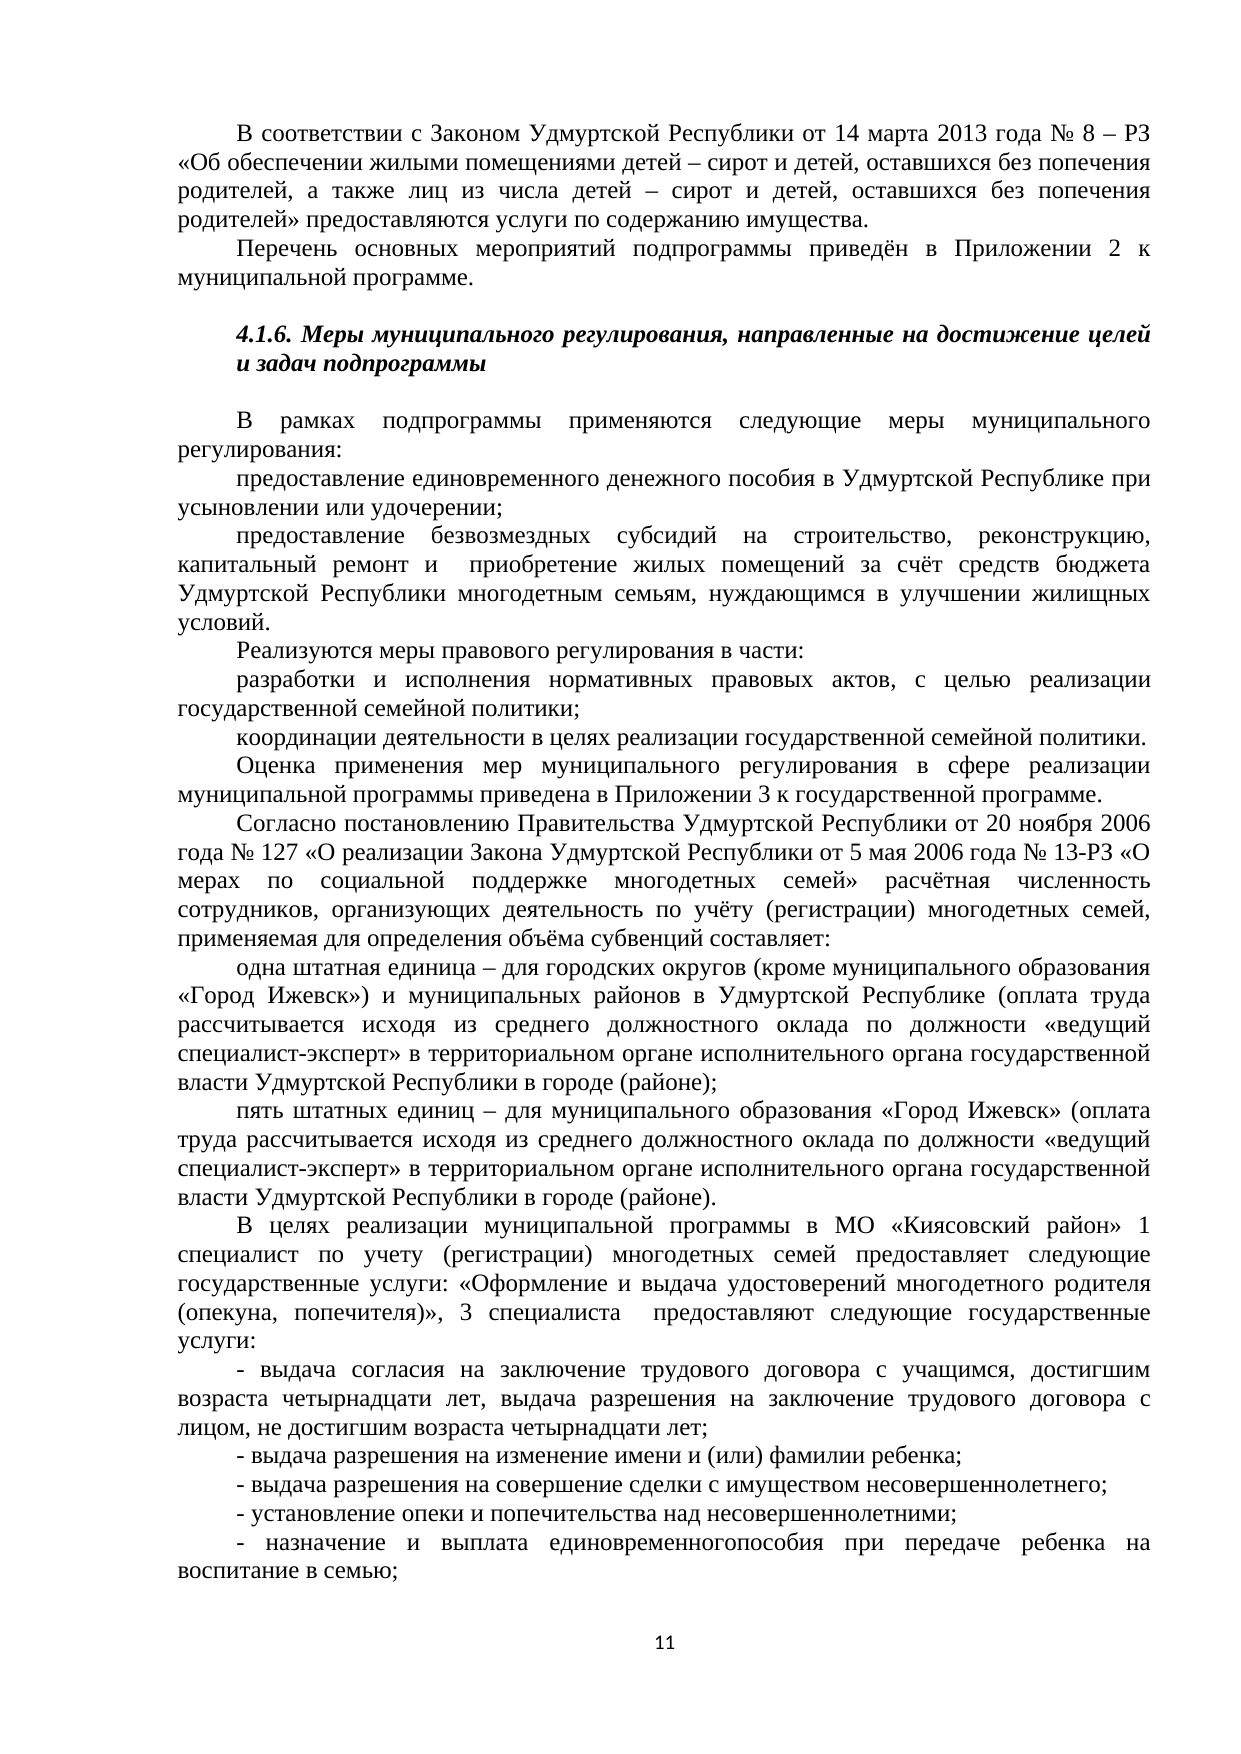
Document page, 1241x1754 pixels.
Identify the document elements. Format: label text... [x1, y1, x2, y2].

text В целях реализации муниципальной программы в МО «Киясовский район» 1 специалист по учету (регистрации) многодетных семей предоставляет следующие государственные услуги: «Оформление и выдача удостоверений многодетного родителя (опекуна, попечителя)», 3 специалиста предоставляют следующие государственные услуги: [177, 1211, 1152, 1354]
list В рамках подпрограммы применяются следующие меры муниципального регулирования: [177, 406, 1152, 463]
text Перечень основных мероприятий подпрограммы приведён в Приложении 2 к муниципальной программе. [177, 233, 1152, 291]
list 4.1.6. Меры муниципального регулирования, направленные на достижение целей и задач подпрограммы [236, 319, 1152, 377]
list разработки и исполнения нормативных правовых актов, с целью реализации государственной семейной политики; [177, 664, 1152, 722]
list Реализуются меры правового регулирования в части: [177, 636, 1152, 664]
list предоставление безвозмездных субсидий на строительство, реконструкцию, капитальный ремонт и приобретение жилых помещений за счёт средств бюджета Удмуртской Республики многодетным семьям, нуждающимся в улучшении жилищных условий. [177, 521, 1152, 636]
text В соответствии с Законом Удмуртской Республики от 14 марта 2013 года № 8 – РЗ «Об обеспечении жилыми помещениями детей – сирот и детей, оставшихся без попечения родителей, а также лиц из числа детей – сирот и детей, оставшихся без попечения родителей» предоставляются услуги по содержанию имущества. [177, 118, 1152, 233]
list координации деятельности в целях реализации государственной семейной политики. [177, 722, 1152, 751]
list предоставление единовременного денежного пособия в Удмуртской Республике при усыновлении или удочерении; [177, 463, 1152, 521]
text - установление опеки и попечительства над несовершеннолетними; [177, 1498, 1152, 1527]
text пять штатных единиц – для муниципального образования «Город Ижевск» (оплата труда рассчитывается исходя из среднего должностного оклада по должности «ведущий специалист-эксперт» в территориальном органе исполнительного органа государственной власти Удмуртской Республики в городе (районе). [177, 1096, 1152, 1211]
text - выдача согласия на заключение трудового договора с учащимся, достигшим возраста четырнадцати лет, выдача разрешения на заключение трудового договора с лицом, не достигшим возраста четырнадцати лет; [177, 1354, 1152, 1441]
text Оценка применения мер муниципального регулирования в сфере реализации муниципальной программы приведена в Приложении 3 к государственной программе. [177, 751, 1152, 808]
text - выдача разрешения на изменение имени и (или) фамилии ребенка; [177, 1441, 1152, 1469]
text - выдача разрешения на совершение сделки с имуществом несовершеннолетнего; [177, 1469, 1152, 1498]
text Согласно постановлению Правительства Удмуртской Республики от 20 ноября 2006 года № 127 «О реализации Закона Удмуртской Республики от 5 мая 2006 года № 13-РЗ «О мерах по социальной поддержке многодетных семей» расчётная численность сотрудников, организующих деятельность по учёту (регистрации) многодетных семей, применяемая для определения объёма субвенций составляет: [177, 808, 1152, 952]
text - назначение и выплата единовременногопособия при передаче ребенка на воспитание в семью; [177, 1527, 1152, 1584]
text одна штатная единица – для городских округов (кроме муниципального образования «Город Ижевск») и муниципальных районов в Удмуртской Республике (оплата труда рассчитывается исходя из среднего должностного оклада по должности «ведущий специалист-эксперт» в территориальном органе исполнительного органа государственной власти Удмуртской Республики в городе (районе); [177, 952, 1152, 1096]
